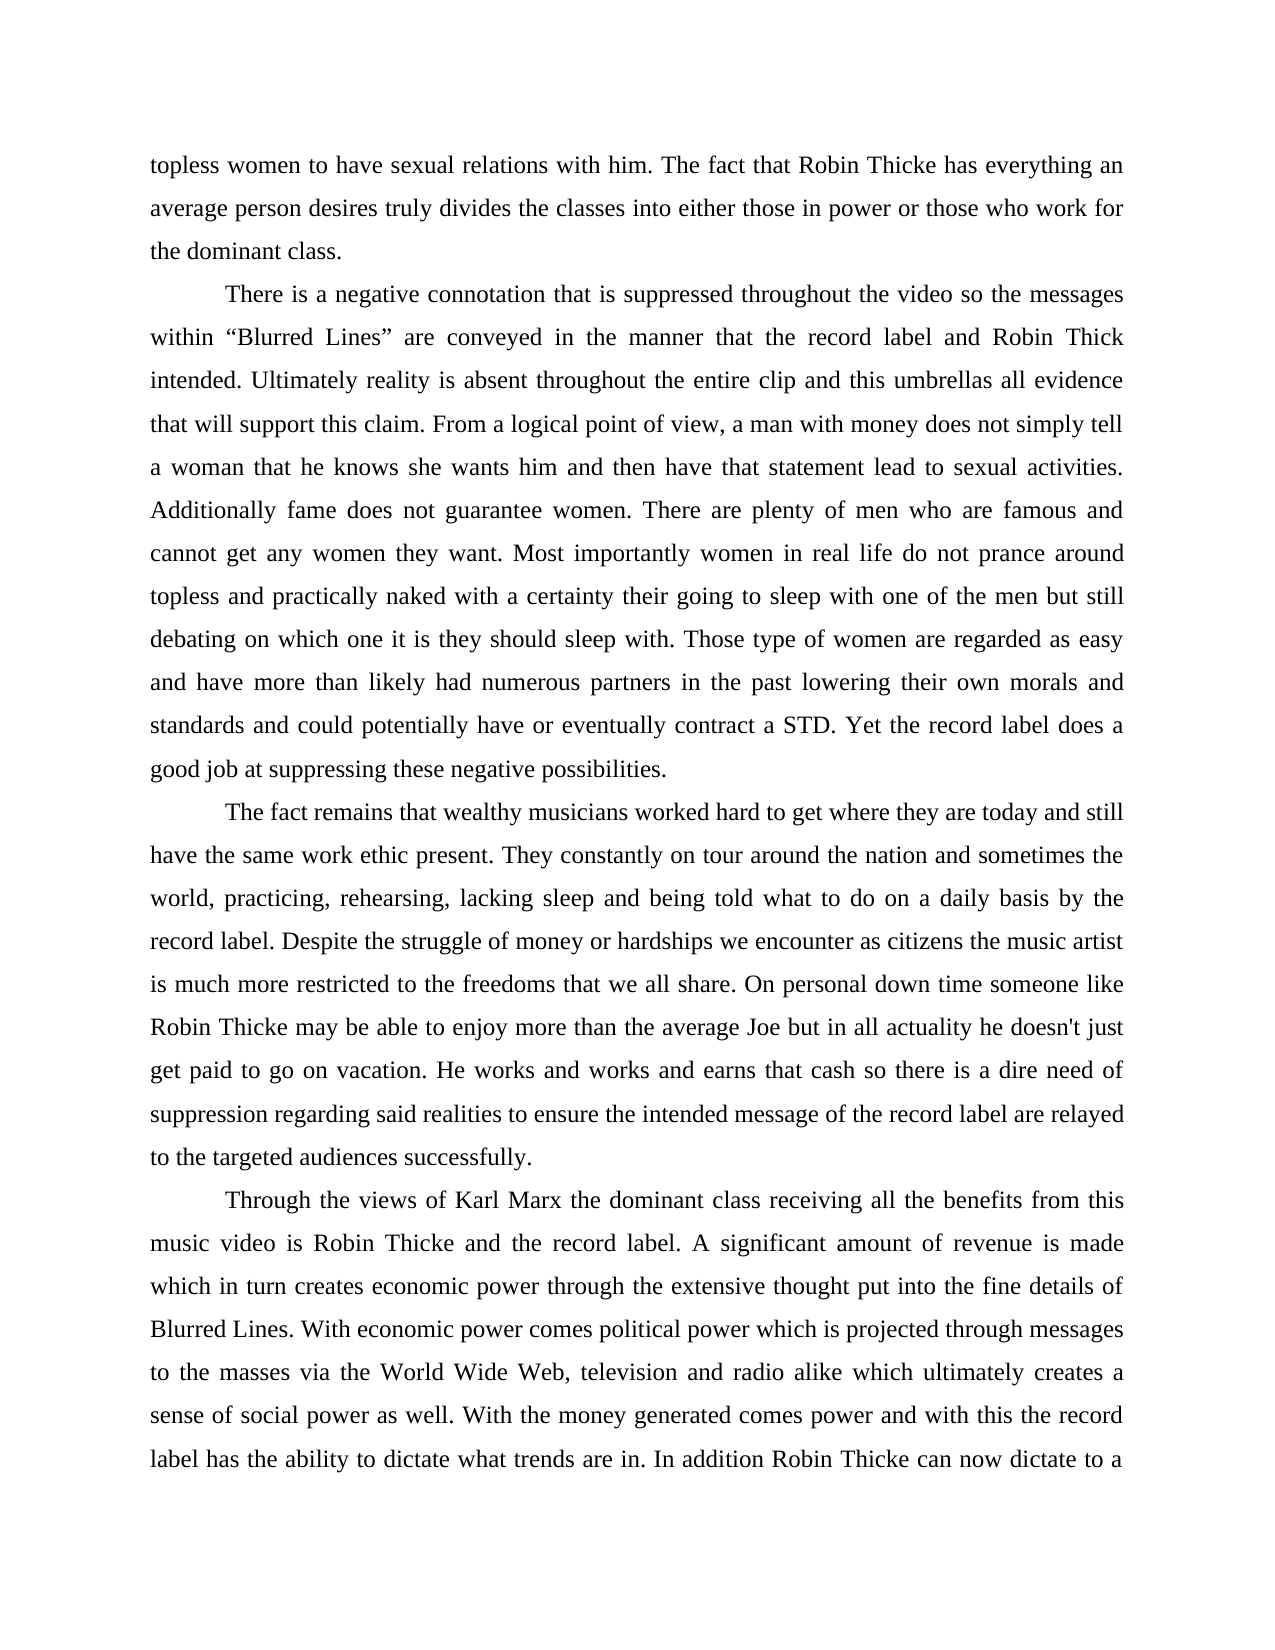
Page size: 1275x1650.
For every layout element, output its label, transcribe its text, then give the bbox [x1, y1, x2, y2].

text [150, 1185, 1125, 1472]
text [150, 150, 1125, 265]
text There is a negative connotation that is suppressed throughout the video so the messages within “Blurred Lines” are conveyed in the manner that the record label and Robin Thick intended. Ultimately reality is absent throughout the entire clip and this umbrellas all evidence that will support this claim. From a logical point of view, a man with money does not simply tell a woman that he knows she wants him and then have that statement lead to sexual activities. Additionally fame does not guarantee women. There are plenty of men who are famous and cannot get any women they want. Most importantly women in real life do not prance around topless and practically naked with a certainty their going to sleep with one of the men but still debating on which one it is they should sleep with. Those type of women are regarded as easy and have more than likely had numerous partners in the past lowering their own morals and standards and could potentially have or eventually contract a STD. Yet the record label does a good job at suppressing these negative possibilities. [150, 279, 1125, 782]
text The fact remains that wealthy musicians worked hard to get where they are today and still have the same work ethic present. They constantly on tour around the nation and sometimes the world, practicing, rehearsing, lacking sleep and being told what to do on a daily basis by the record label. Despite the struggle of money or hardships we encounter as citizens the music artist is much more restricted to the freedoms that we all share. On personal down time someone like Robin Thicke may be able to enjoy more than the average Joe but in all actuality he doesn't just get paid to go on vacation. He works and works and earns that cash so there is a dire need of suppression regarding said realities to ensure the intended message of the record label are relayed to the targeted audiences successfully. [150, 797, 1125, 1171]
